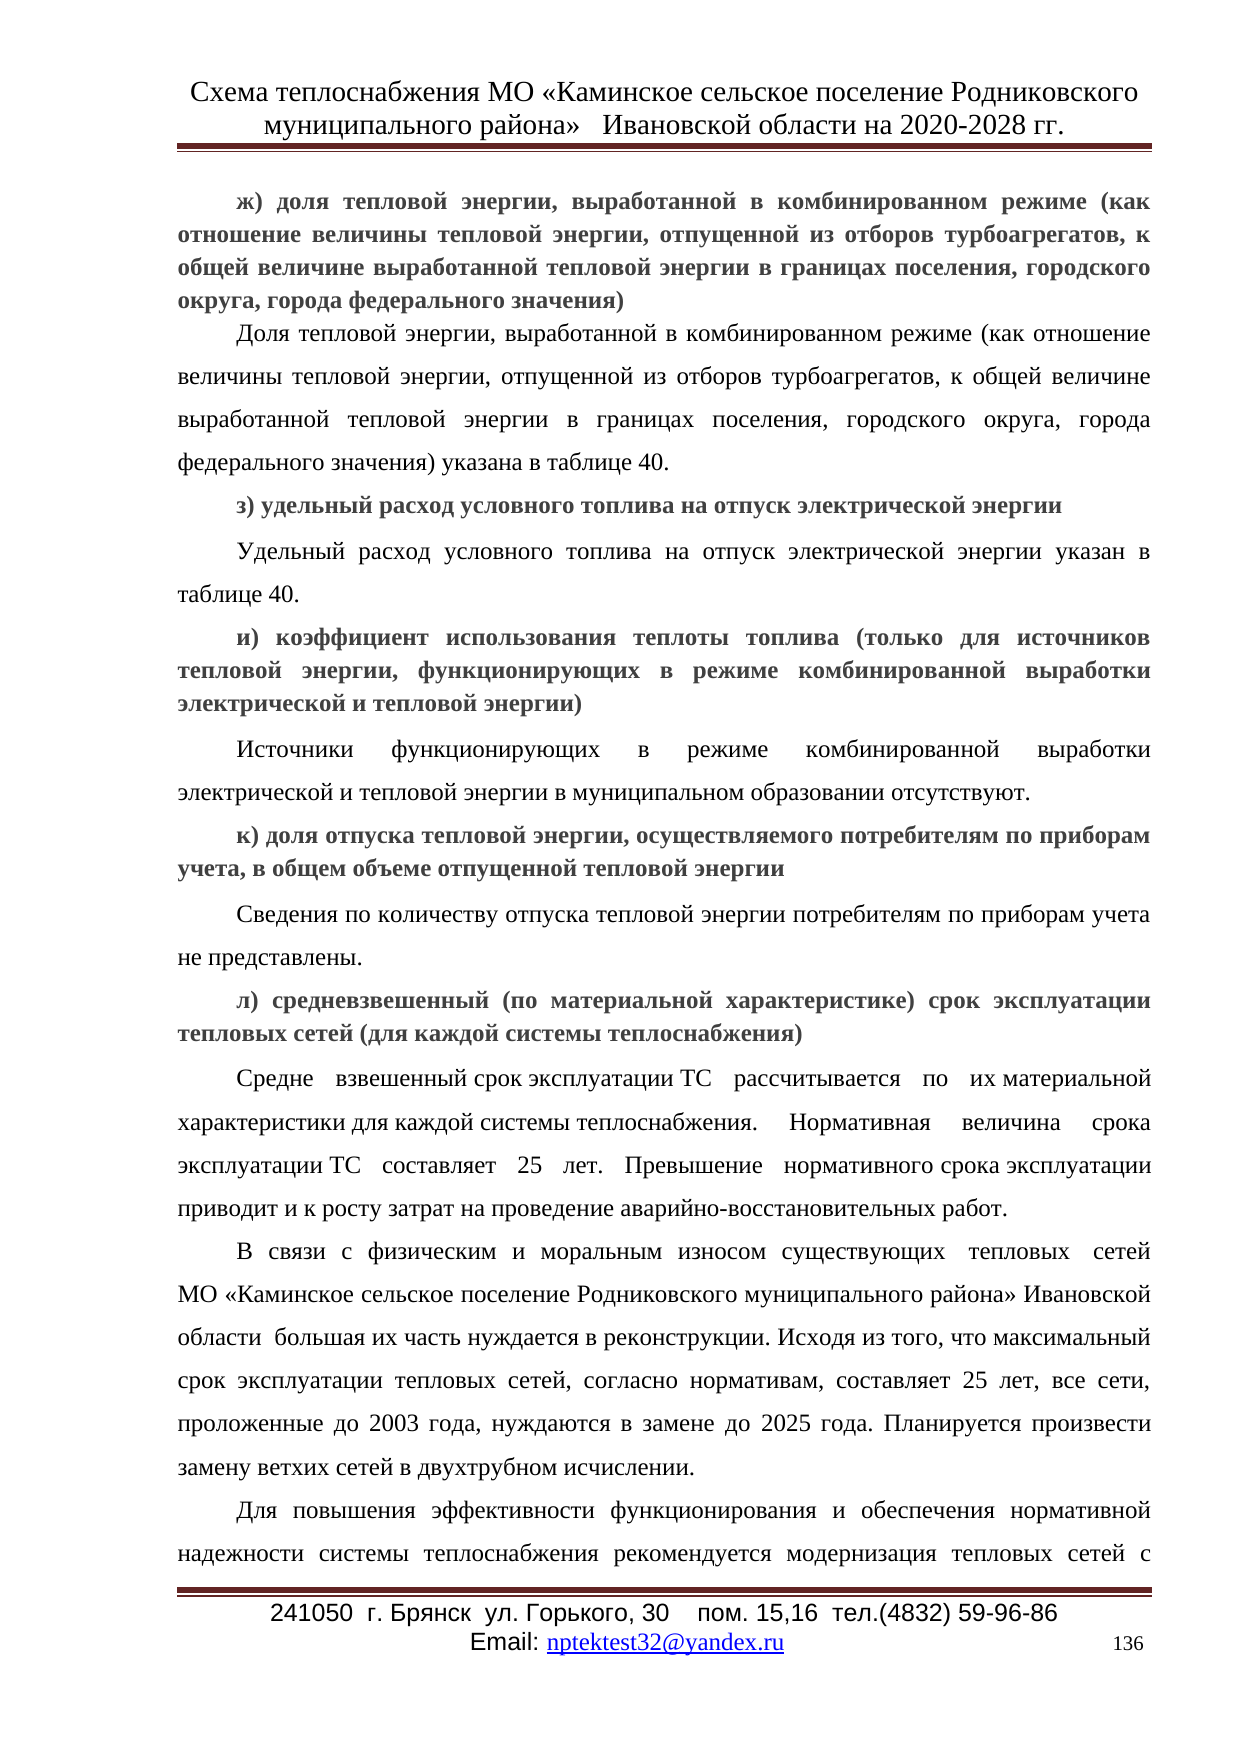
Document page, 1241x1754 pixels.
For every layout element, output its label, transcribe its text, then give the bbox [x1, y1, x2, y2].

list Удельный расход условного топлива на отпуск электрической энергии указан в таблице 40. [177, 536, 1152, 608]
list Сведения по количеству отпуска тепловой энергии потребителям по приборам учета не представлены. [177, 899, 1152, 971]
list Средне взвешенный срок эксплуатации ТС рассчитывается по их материальной характеристики для каждой системы теплоснабжения. Нормативная величина срока эксплуатации ТС составляет 25 лет. Превышение нормативного срока эксплуатации приводит и к росту затрат на проведение аварийно-восстановительных работ. [177, 1063, 1152, 1222]
subtitle к) доля отпуска тепловой энергии, осуществляемого потребителям по приборам учета, в общем объеме отпущенной тепловой энергии [177, 820, 1152, 882]
subtitle и) коэффициент использования теплоты топлива (только для источников тепловой энергии, функционирующих в режиме комбинированной выработки электрической и тепловой энергии) [177, 622, 1152, 717]
subtitle з) удельный расход условного топлива на отпуск электрической энергии [177, 491, 1152, 519]
list Источники функционирующих в режиме комбинированной выработки электрической и тепловой энергии в муниципальном образовании отсутствуют. [177, 734, 1152, 806]
list Доля тепловой энергии, выработанной в комбинированном режиме (как отношение величины тепловой энергии, отпущенной из отборов турбоагрегатов, к общей величине выработанной тепловой энергии в границах поселения, городского округа, города федерального значения) указана в таблице 40. [177, 318, 1152, 476]
subtitle ж) доля тепловой энергии, выработанной в комбинированном режиме (как отношение величины тепловой энергии, отпущенной из отборов турбоагрегатов, к общей величине выработанной тепловой энергии в границах поселения, городского округа, города федерального значения) [177, 186, 1152, 314]
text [177, 1495, 1152, 1567]
list В связи с физическим и моральным износом существующих тепловых сетей МО «Каминское сельское поселение Родниковского муниципального района» Ивановской области большая их часть нуждается в реконструкции. Исходя из того, что максимальный срок эксплуатации тепловых сетей, согласно нормативам, составляет 25 лет, все сети, проложенные до 2003 года, нуждаются в замене до 2025 года. Планируется произвести замену ветхих сетей в двухтрубном исчислении. [177, 1236, 1152, 1480]
subtitle л) средневзвешенный (по материальной характеристике) срок эксплуатации тепловых сетей (для каждой системы теплоснабжения) [177, 985, 1152, 1047]
